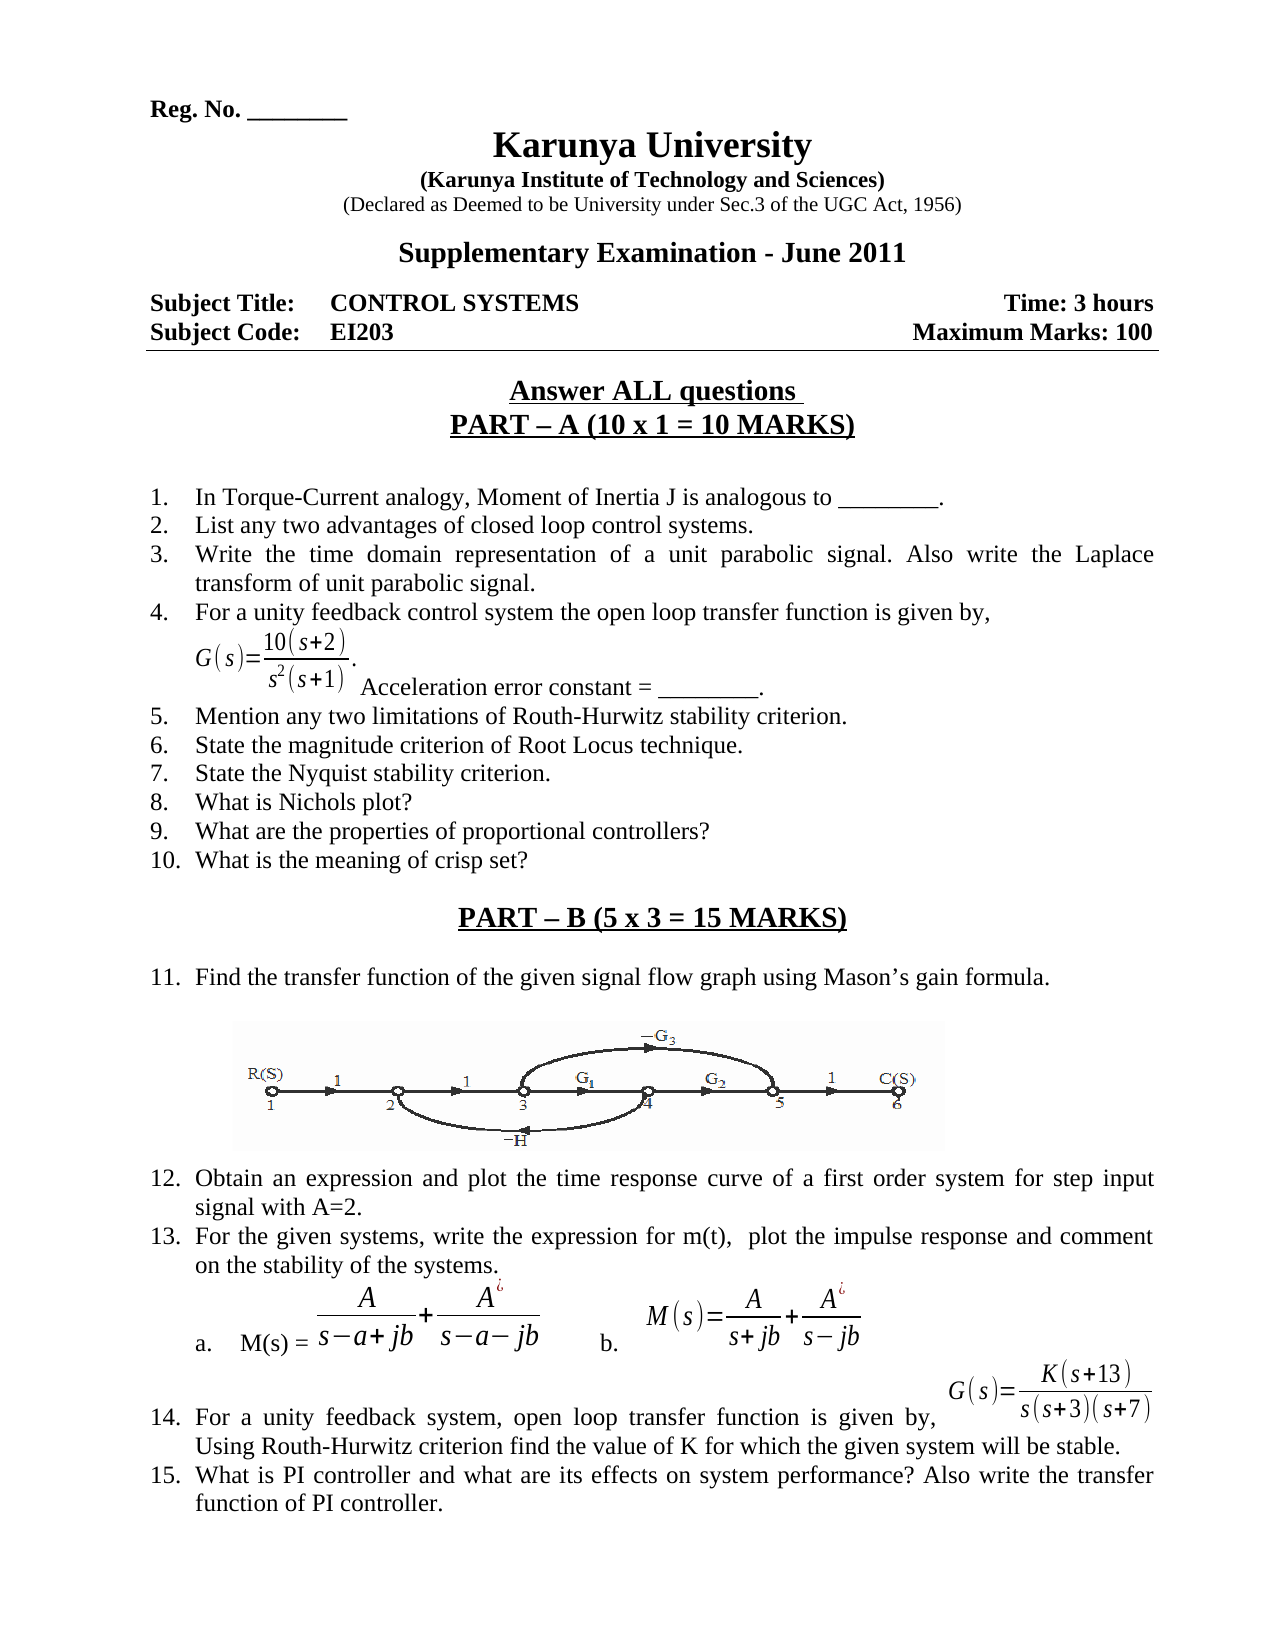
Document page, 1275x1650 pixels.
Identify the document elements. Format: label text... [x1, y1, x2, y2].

subtitle Answer ALL questions [150, 373, 1155, 407]
text 5. Mention any two limitations of Routh-Hurwitz stability criterion. [150, 701, 1155, 730]
text 12. Obtain an expression and plot the time response curve of a first order system for step input signal with A=2. [150, 1163, 1155, 1221]
text 14. For a unity feedback system, open loop transfer function is given by, Using Routh-Hurwitz criterion find the value of K for which the given system will be stable. [150, 1357, 1155, 1460]
text 13. For the given systems, write the expression for m(t), plot the impulse response and comment on the stability of the systems. [150, 1221, 1155, 1278]
title Subject Title: CONTROL SYSTEMS Time: 3 hours [150, 288, 1155, 317]
text 9. What are the properties of proportional controllers? [150, 816, 1155, 845]
text a. M(s) = b. [150, 1278, 1155, 1357]
text 15. What is PI controller and what are its effects on system performance? Also write the transfer function of PI controller. [150, 1460, 1155, 1517]
text (Karunya Institute of Technology and Sciences) [150, 166, 1155, 192]
text University [150, 122, 1155, 166]
title Reg. No. ________ [150, 94, 1155, 122]
text 18. Obtain the time response expression of a second order, [232, 1021, 945, 1150]
text 7. State the Nyquist stability criterion. [150, 758, 1155, 787]
text PART – B (5 x 3 = 15 MARKS) [150, 900, 1155, 933]
text 4. For a unity feedback control system the open loop transfer function is given by,Acceleration error constant = ________. [150, 597, 1155, 701]
text 3. Write the time domain representation of a unit parabolic signal. Also write the Laplace transform of unit parabolic signal. [150, 539, 1155, 597]
text 8. What is Nichols plot? [150, 787, 1155, 816]
text 1. In Torque-Current analogy, Moment of Inertia J is analogous to ________. [150, 482, 1155, 511]
text 11. Find the transfer function of the given signal flow graph using Mason’s gain formula. [150, 962, 1155, 991]
text (Declared as Deemed to be University under Sec.3 of the UGC Act, 1956) [150, 192, 1155, 216]
text Supplementary Examination - June 2011 [150, 235, 1155, 269]
text 2. List any two advantages of closed loop control systems. [150, 511, 1155, 539]
title Subject Code: EI203 Maximum Marks: 100 [150, 317, 1155, 345]
text 10. What is the meaning of crisp set? [150, 845, 1155, 873]
text 6. State the magnitude criterion of Root Locus technique. [150, 730, 1155, 758]
text PART – A (10 x 1 = 10 MARKS) [150, 407, 1155, 441]
